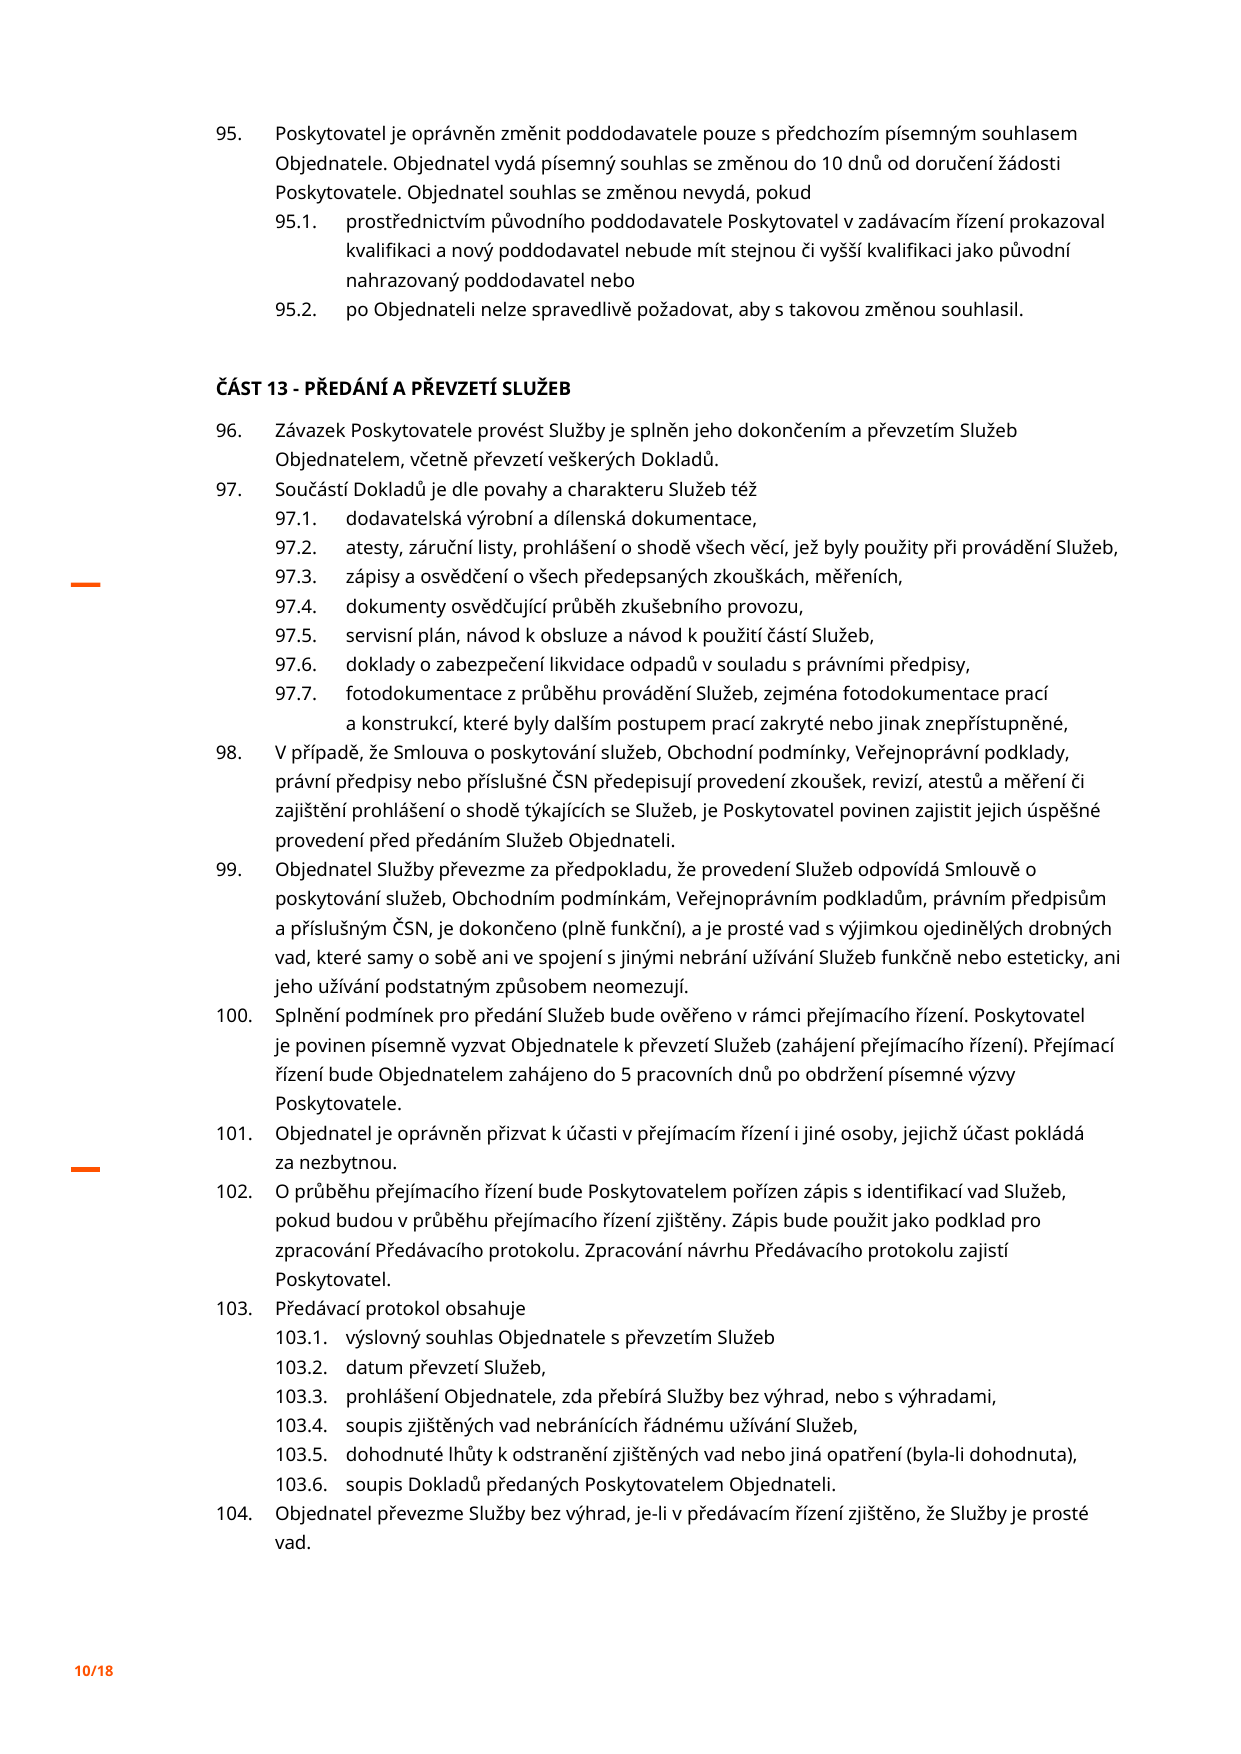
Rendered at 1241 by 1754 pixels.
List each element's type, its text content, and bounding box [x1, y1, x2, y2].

list Závazek Poskytovatele provést Služby je splněn jeho dokončením a převzetím Služeb Objednatelem, včetně převzetí veškerých Dokladů. [216, 417, 1122, 472]
list soupis Dokladů předaných Poskytovatelem Objednateli. [275, 1471, 1122, 1497]
list atesty, záruční listy, prohlášení o shodě všech věcí, jež byly použity při provádění Služeb, [275, 534, 1122, 560]
list po Objednateli nelze spravedlivě požadovat, aby s takovou změnou souhlasil. [275, 296, 1122, 322]
list PŘEDÁNÍ A PŘEVZETÍ SLUŽEB [216, 376, 1122, 401]
list Splnění podmínek pro předání Služeb bude ověřeno v rámci přejímacího řízení. Poskytovatel je povinen písemně vyzvat Objednatele k převzetí Služeb (zahájení přejímacího řízení). Přejímací řízení bude Objednatelem zahájeno do 5 pracovních dnů po obdržení písemné výzvy Poskytovatele. [216, 1003, 1122, 1116]
list fotodokumentace z průběhu provádění Služeb, zejména fotodokumentace prací a konstrukcí, které byly dalším postupem prací zakryté nebo jinak znepřístupněné, [275, 681, 1122, 736]
list Objednatel Služby převezme za předpokladu, že provedení Služeb odpovídá Smlouvě o poskytování služeb, Obchodním podmínkám, Veřejnoprávním podkladům, právním předpisům a příslušným ČSN, je dokončeno (plně funkční), a je prosté vad s výjimkou ojedinělých drobných vad, které samy o sobě ani ve spojení s jinými nebrání užívání Služeb funkčně nebo esteticky, ani jeho užívání podstatným způsobem neomezují. [216, 856, 1122, 999]
list dohodnuté lhůty k odstranění zjištěných vad nebo jiná opatření (byla-li dohodnuta), [275, 1442, 1122, 1467]
list servisní plán, návod k obsluze a návod k použití částí Služeb, [275, 622, 1122, 648]
list Poskytovatel je oprávněn změnit poddodavatele pouze s předchozím písemným souhlasem Objednatele. Objednatel vydá písemný souhlas se změnou do 10 dnů od doručení žádosti Poskytovatele. Objednatel souhlas se změnou nevydá, pokud [216, 121, 1122, 205]
list datum převzetí Služeb, [275, 1354, 1122, 1379]
list zápisy a osvědčení o všech předepsaných zkouškách, měřeních, [275, 564, 1122, 589]
list Součástí Dokladů je dle povahy a charakteru Služeb též [216, 476, 1122, 501]
list soupis zjištěných vad nebránících řádnému užívání Služeb, [275, 1412, 1122, 1438]
list V případě, že Smlouva o poskytování služeb, Obchodní podmínky, Veřejnoprávní podklady, právní předpisy nebo příslušné ČSN předepisují provedení zkoušek, revizí, atestů a měření či zajištění prohlášení o shodě týkajících se Služeb, je Poskytovatel povinen zajistit jejich úspěšné provedení před předáním Služeb Objednateli. [216, 739, 1122, 853]
list prohlášení Objednatele, zda přebírá Služby bez výhrad, nebo s výhradami, [275, 1383, 1122, 1409]
list výslovný souhlas Objednatele s převzetím Služeb [275, 1325, 1122, 1350]
list Objednatel převezme Služby bez výhrad, je-li v předávacím řízení zjištěno, že Služby je prosté vad. [216, 1500, 1122, 1555]
list dodavatelská výrobní a dílenská dokumentace, [275, 505, 1122, 531]
list prostřednictvím původního poddodavatele Poskytovatel v zadávacím řízení prokazoval kvalifikaci a nový poddodavatel nebude mít stejnou či vyšší kvalifikaci jako původní nahrazovaný poddodavatel nebo [275, 208, 1122, 292]
list Objednatel je oprávněn přizvat k účasti v přejímacím řízení i jiné osoby, jejichž účast pokládá za nezbytnou. [216, 1120, 1122, 1174]
list dokumenty osvědčující průběh zkušebního provozu, [275, 593, 1122, 618]
list doklady o zabezpečení likvidace odpadů v souladu s právními předpisy, [275, 651, 1122, 677]
list O průběhu přejímacího řízení bude Poskytovatelem pořízen zápis s identifikací vad Služeb, pokud budou v průběhu přejímacího řízení zjištěny. Zápis bude použit jako podklad pro zpracování Předávacího protokolu. Zpracování návrhu Předávacího protokolu zajistí Poskytovatel. [216, 1178, 1122, 1292]
list Předávací protokol obsahuje [216, 1295, 1122, 1321]
